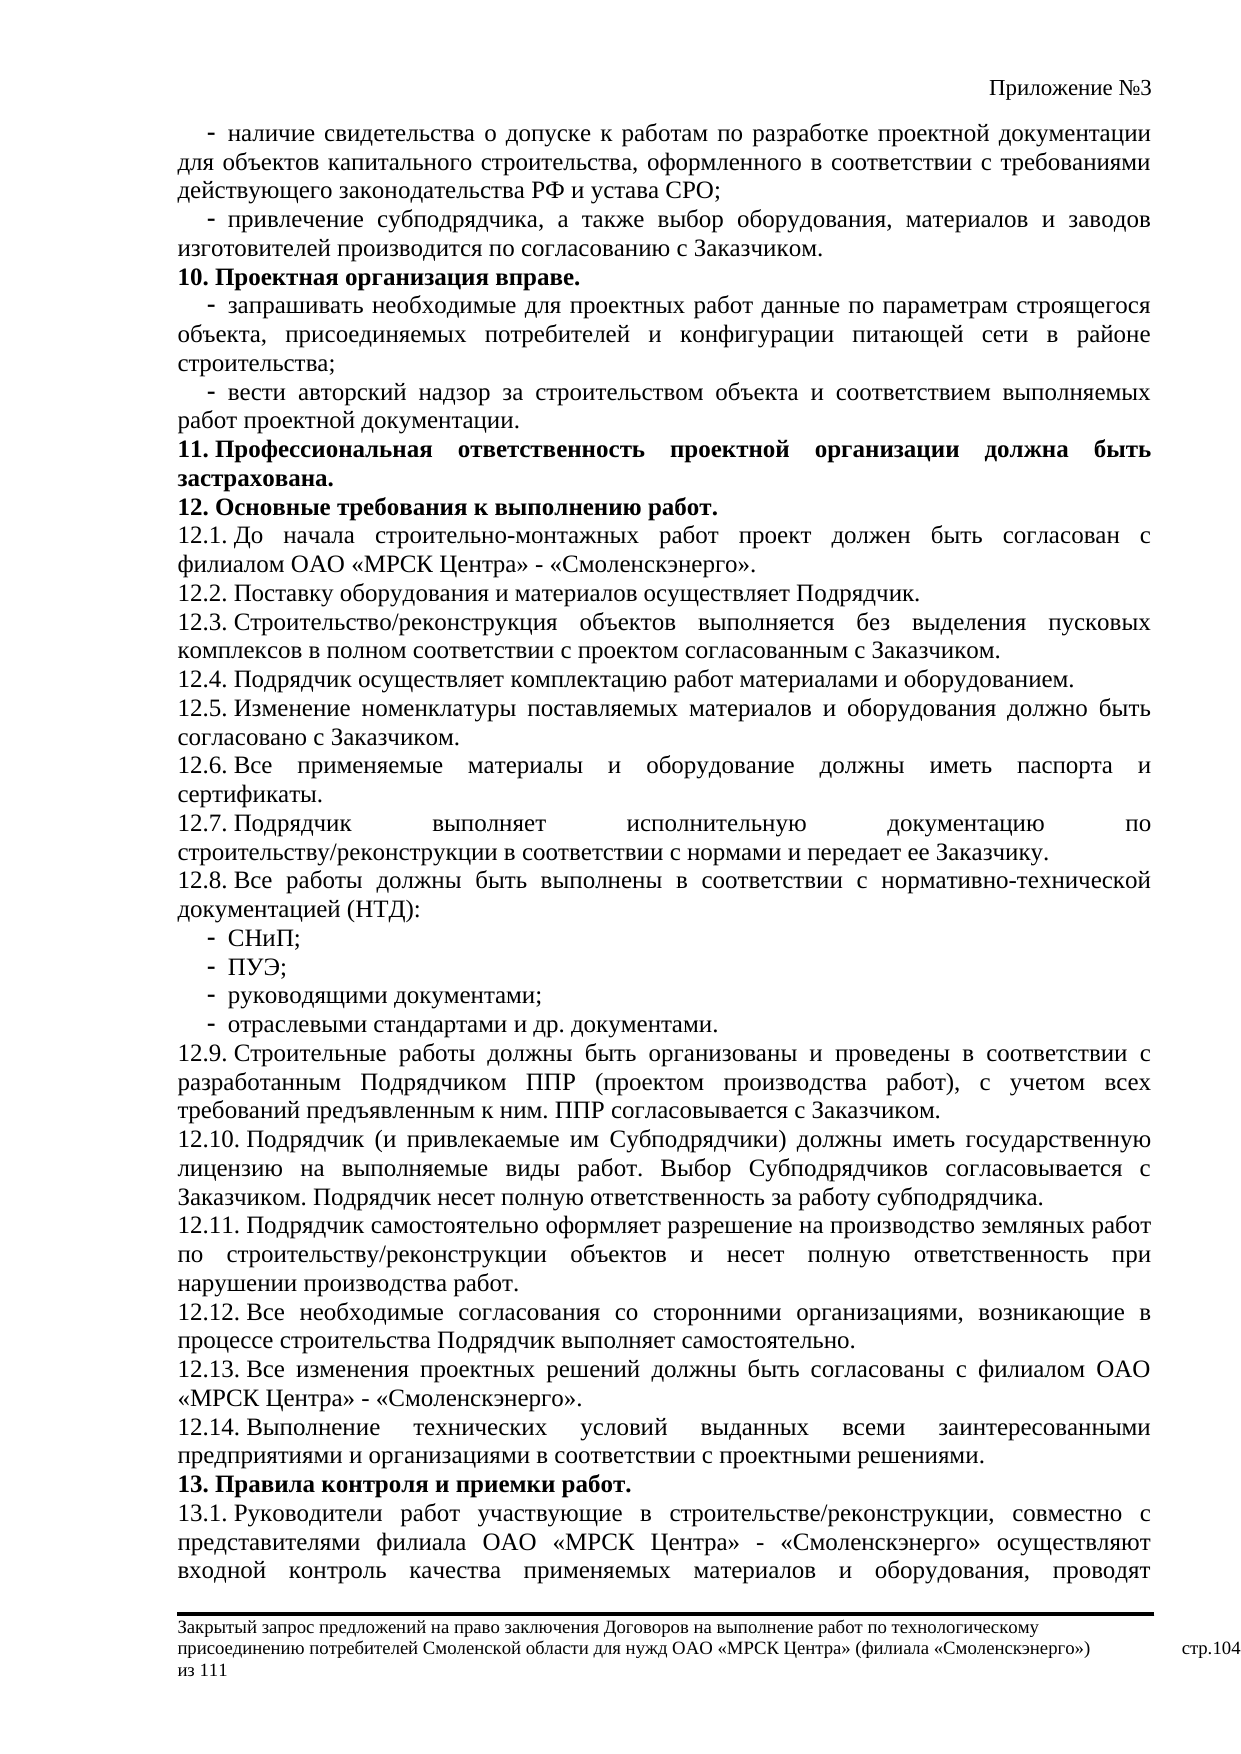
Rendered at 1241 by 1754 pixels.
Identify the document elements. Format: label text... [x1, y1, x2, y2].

list Поставку оборудования и материалов осуществляет Подрядчик. [177, 578, 1152, 607]
list Все работы должны быть выполнены в соответствии с нормативно-технической документацией (НТД): [177, 866, 1152, 923]
list Проектная организация вправе. [177, 262, 1152, 291]
list привлечение субподрядчика, а также выбор оборудования, материалов и заводов изготовителей производится по согласованию с Заказчиком. [177, 204, 1152, 262]
list Правила контроля и приемки работ. [177, 1469, 1152, 1498]
list Выполнение технических условий выданных всеми заинтересованными предприятиями и организациями в соответствии с проектными решениями. [177, 1412, 1152, 1469]
list отраслевыми стандартами и др. документами. [177, 1009, 1152, 1038]
list Профессиональная ответственность проектной организации должна быть застрахована. [177, 434, 1152, 492]
list СНиП; [177, 923, 1152, 952]
list Все необходимые согласования со сторонними организациями, возникающие в процессе строительства Подрядчик выполняет самостоятельно. [177, 1297, 1152, 1354]
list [177, 1498, 1152, 1584]
list наличие свидетельства о допуске к работам по разработке проектной документации для объектов капитального строительства, оформленного в соответствии с требованиями действующего законодательства РФ и устава СРО; [177, 118, 1152, 204]
list руководящими документами; [177, 981, 1152, 1009]
list Подрядчик выполняет исполнительную документацию по строительству/реконструкции в соответствии с нормами и передает ее Заказчику. [177, 808, 1152, 866]
list Строительные работы должны быть организованы и проведены в соответствии с разработанным Подрядчиком ППР (проектом производства работ), с учетом всех требований предъявленным к ним. ППР согласовывается с Заказчиком. [177, 1038, 1152, 1124]
list До начала строительно-монтажных работ проект должен быть согласован с филиалом ОАО «МРСК Центра» - «Смоленскэнерго». [177, 521, 1152, 578]
list Все изменения проектных решений должны быть согласованы с филиалом ОАО «МРСК Центра» - «Смоленскэнерго». [177, 1354, 1152, 1412]
list Подрядчик самостоятельно оформляет разрешение на производство земляных работ по строительству/реконструкции объектов и несет полную ответственность при нарушении производства работ. [177, 1211, 1152, 1297]
list Подрядчик (и привлекаемые им Субподрядчики) должны иметь государственную лицензию на выполняемые виды работ. Выбор Субподрядчиков согласовывается с Заказчиком. Подрядчик несет полную ответственность за работу субподрядчика. [177, 1124, 1152, 1211]
list Строительство/реконструкция объектов выполняется без выделения пусковых комплексов в полном соответствии с проектом согласованным с Заказчиком. [177, 607, 1152, 664]
list запрашивать необходимые для проектных работ данные по параметрам строящегося объекта, присоединяемых потребителей и конфигурации питающей сети в районе строительства; [177, 291, 1152, 377]
list Все применяемые материалы и оборудование должны иметь паспорта и сертификаты. [177, 751, 1152, 808]
list ПУЭ; [177, 952, 1152, 981]
list Подрядчик осуществляет комплектацию работ материалами и оборудованием. [177, 664, 1152, 693]
list Основные требования к выполнению работ. [177, 492, 1152, 521]
list Изменение номенклатуры поставляемых материалов и оборудования должно быть согласовано с Заказчиком. [177, 693, 1152, 751]
list вести авторский надзор за строительством объекта и соответствием выполняемых работ проектной документации. [177, 377, 1152, 434]
